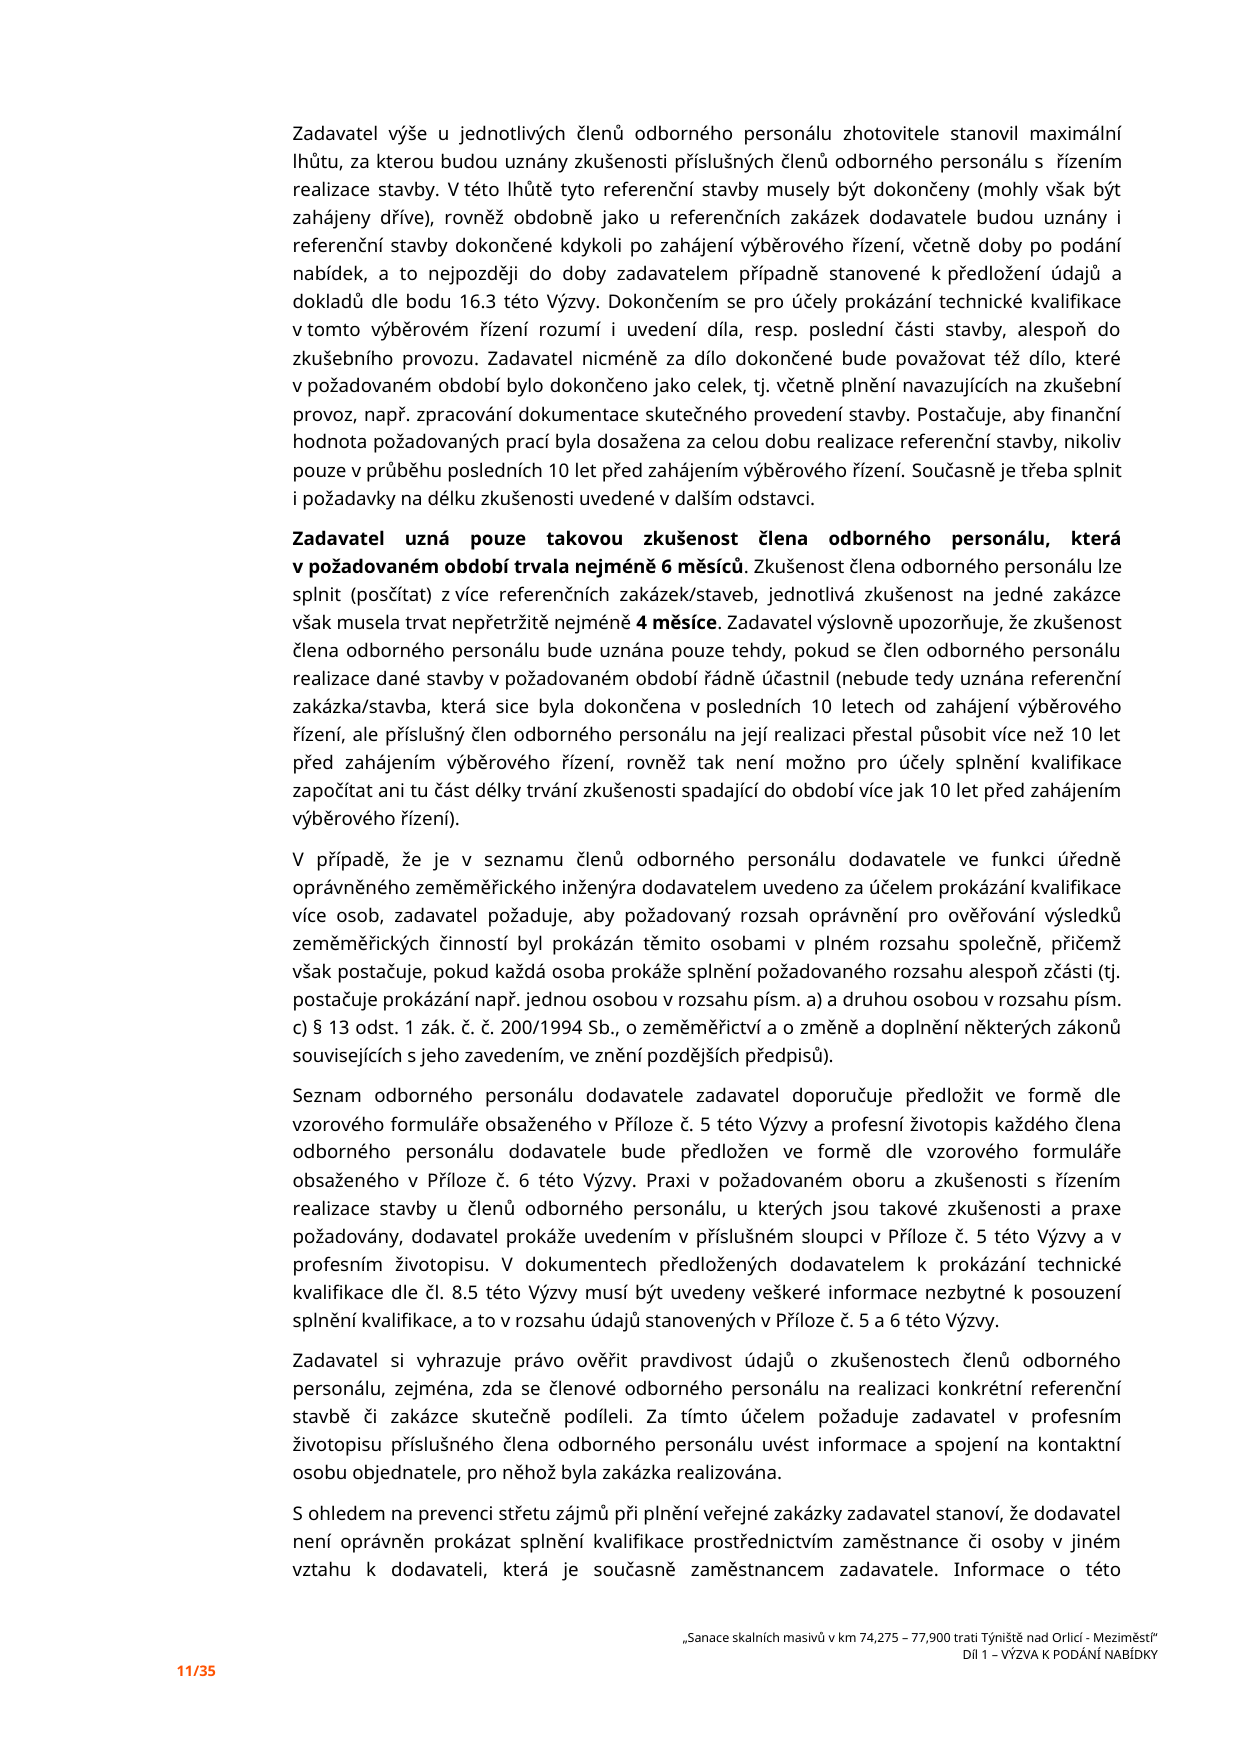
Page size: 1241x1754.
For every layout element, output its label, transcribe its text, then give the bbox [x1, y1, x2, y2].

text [292, 1500, 1122, 1582]
text Zadavatel výše u jednotlivých členů odborného personálu zhotovitele stanovil maximální lhůtu, za kterou budou uznány zkušenosti příslušných členů odborného personálu s řízením realizace stavby. V této lhůtě tyto referenční stavby musely být dokončeny (mohly však být zahájeny dříve), rovněž obdobně jako u referenčních zakázek dodavatele budou uznány i referenční stavby dokončené kdykoli po zahájení výběrového řízení, včetně doby po podání nabídek, a to nejpozději do doby zadavatelem případně stanovené k předložení údajů a dokladů dle bodu 16.3 této Výzvy. Dokončením se pro účely prokázání technické kvalifikace v tomto výběrovém řízení rozumí i uvedení díla, resp. poslední části stavby, alespoň do zkušebního provozu. Zadavatel nicméně za dílo dokončené bude považovat též dílo, které v požadovaném období bylo dokončeno jako celek, tj. včetně plnění navazujících na zkušební provoz, např. zpracování dokumentace skutečného provedení stavby. Postačuje, aby finanční hodnota požadovaných prací byla dosažena za celou dobu realizace referenční stavby, nikoliv pouze v průběhu posledních 10 let před zahájením výběrového řízení. Současně je třeba splnit i požadavky na délku zkušenosti uvedené v dalším odstavci. [292, 121, 1122, 510]
text Zadavatel uzná pouze takovou zkušenost člena odborného personálu, která v požadovaném období trvala nejméně 6 měsíců. Zkušenost člena odborného personálu lze splnit (posčítat) z více referenčních zakázek/staveb, jednotlivá zkušenost na jedné zakázce však musela trvat nepřetržitě nejméně 4 měsíce. Zadavatel výslovně upozorňuje, že zkušenost člena odborného personálu bude uznána pouze tehdy, pokud se člen odborného personálu realizace dané stavby v požadovaném období řádně účastnil (nebude tedy uznána referenční zakázka/stavba, která sice byla dokončena v posledních 10 letech od zahájení výběrového řízení, ale příslušný člen odborného personálu na její realizaci přestal působit více než 10 let před zahájením výběrového řízení, rovněž tak není možno pro účely splnění kvalifikace započítat ani tu část délky trvání zkušenosti spadající do období více jak 10 let před zahájením výběrového řízení). [292, 525, 1122, 831]
text Zadavatel si vyhrazuje právo ověřit pravdivost údajů o zkušenostech členů odborného personálu, zejména, zda se členové odborného personálu na realizaci konkrétní referenční stavbě či zakázce skutečně podíleli. Za tímto účelem požaduje zadavatel v profesním životopisu příslušného člena odborného personálu uvést informace a spojení na kontaktní osobu objednatele, pro něhož byla zakázka realizována. [292, 1347, 1122, 1485]
text Seznam odborného personálu dodavatele zadavatel doporučuje předložit ve formě dle vzorového formuláře obsaženého v Příloze č. 5 této Výzvy a profesní životopis každého člena odborného personálu dodavatele bude předložen ve formě dle vzorového formuláře obsaženého v Příloze č. 6 této Výzvy. Praxi v požadovaném oboru a zkušenosti s řízením realizace stavby u členů odborného personálu, u kterých jsou takové zkušenosti a praxe požadovány, dodavatel prokáže uvedením v příslušném sloupci v Příloze č. 5 této Výzvy a v profesním životopisu. V dokumentech předložených dodavatelem k prokázání technické kvalifikace dle čl. 8.5 této Výzvy musí být uvedeny veškeré informace nezbytné k posouzení splnění kvalifikace, a to v rozsahu údajů stanovených v Příloze č. 5 a 6 této Výzvy. [292, 1083, 1122, 1332]
text V případě, že je v seznamu členů odborného personálu dodavatele ve funkci úředně oprávněného zeměměřického inženýra dodavatelem uvedeno za účelem prokázání kvalifikace více osob, zadavatel požaduje, aby požadovaný rozsah oprávnění pro ověřování výsledků zeměměřických činností byl prokázán těmito osobami v plném rozsahu společně, přičemž však postačuje, pokud každá osoba prokáže splnění požadovaného rozsahu alespoň zčásti (tj. postačuje prokázání např. jednou osobou v rozsahu písm. a) a druhou osobou v rozsahu písm. c) § 13 odst. 1 zák. č. č. 200/1994 Sb., o zeměměřictví a o změně a doplnění některých zákonů souvisejících s jeho zavedením, ve znění pozdějších předpisů). [292, 846, 1122, 1068]
